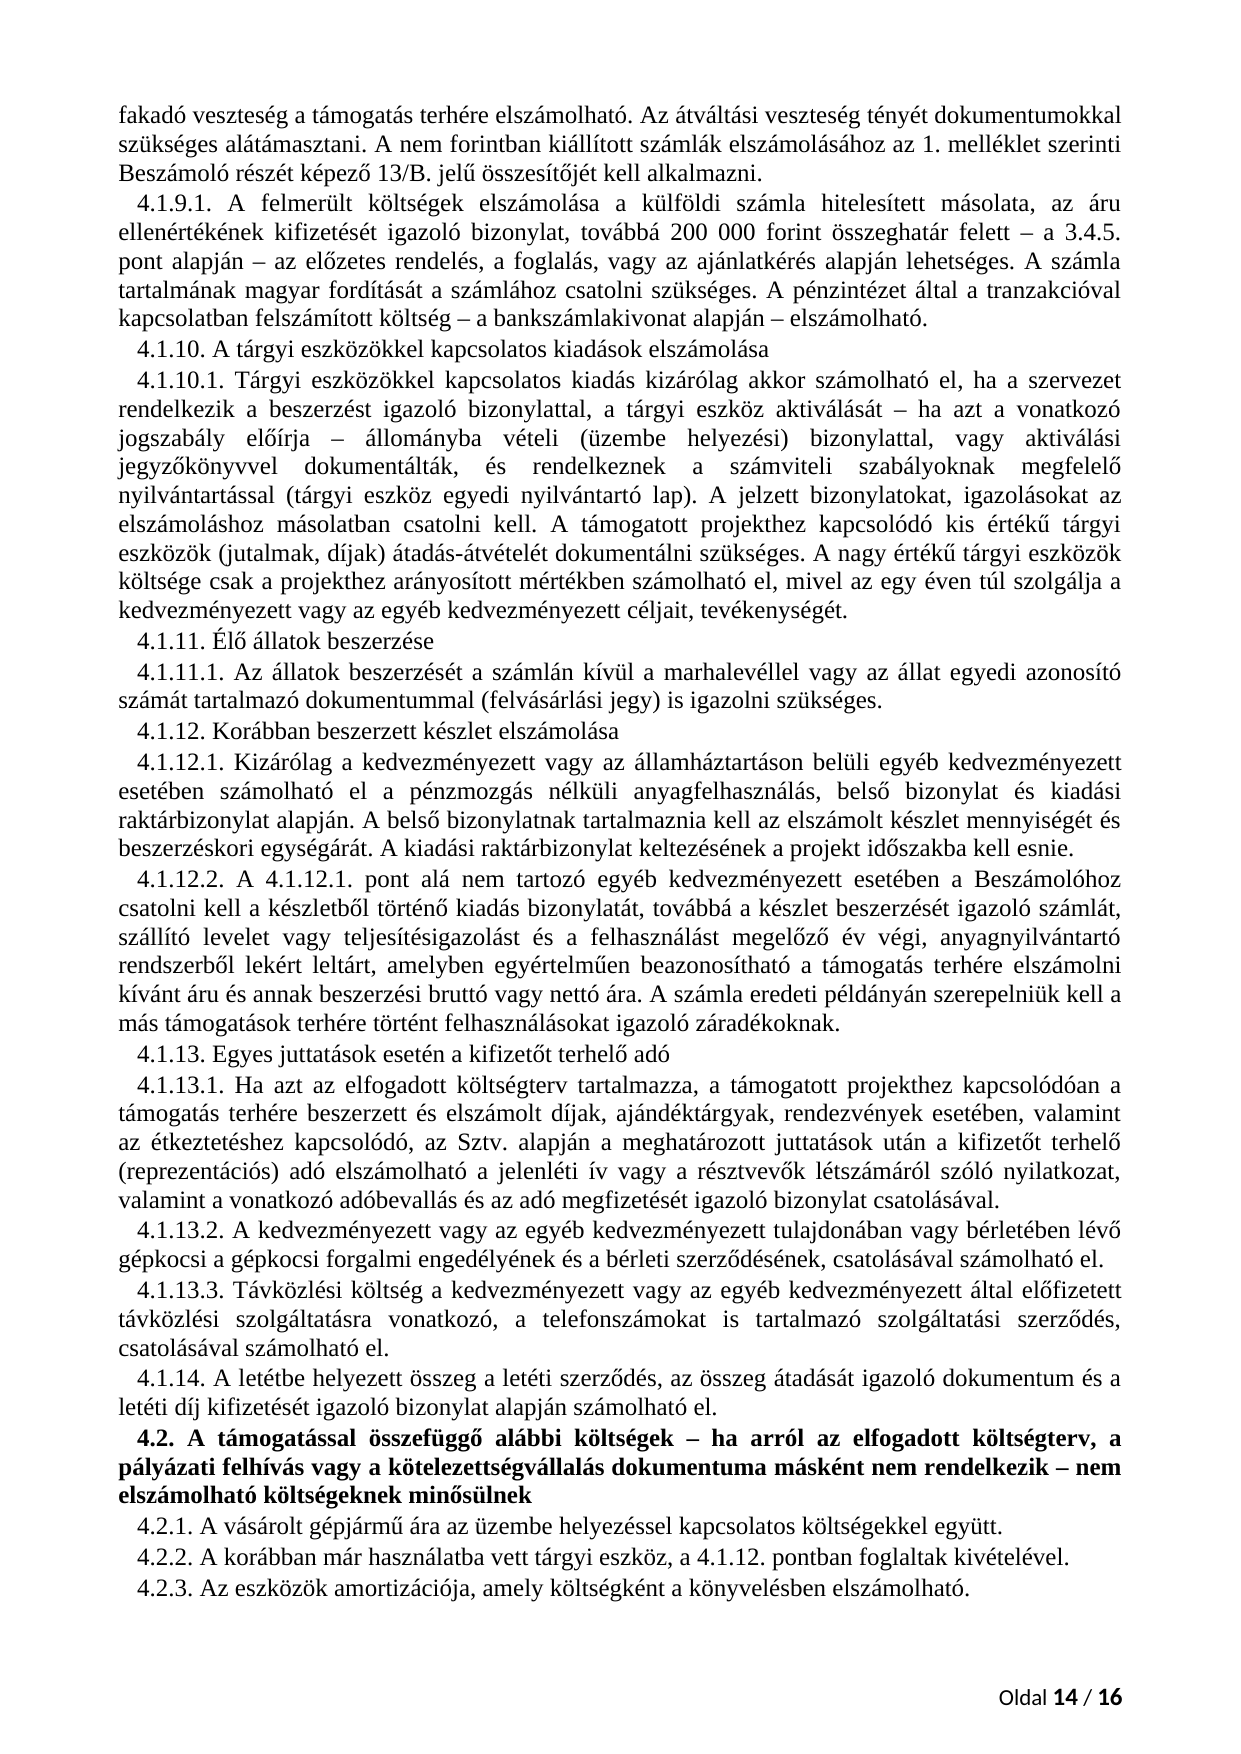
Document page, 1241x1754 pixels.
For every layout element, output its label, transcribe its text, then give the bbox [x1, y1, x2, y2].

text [118, 100, 1122, 186]
text 4.1.10.1. Tárgyi eszközökkel kapcsolatos kiadás kizárólag akkor számolható el, ha a szervezet rendelkezik a beszerzést igazoló bizonylattal, a tárgyi eszköz aktiválását – ha azt a vonatkozó jogszabály előírja – állományba vételi (üzembe helyezési) bizonylattal, vagy aktiválási jegyzőkönyvvel dokumentálták, és rendelkeznek a számviteli szabályoknak megfelelő nyilvántartással (tárgyi eszköz egyedi nyilvántartó lap). A jelzett bizonylatokat, igazolásokat az elszámoláshoz másolatban csatolni kell. A támogatott projekthez kapcsolódó kis értékű tárgyi eszközök (jutalmak, díjak) átadás-átvételét dokumentálni szükséges. A nagy értékű tárgyi eszközök költsége csak a projekthez arányosított mértékben számolható el, mivel az egy éven túl szolgálja a kedvezményezett vagy az egyéb kedvezményezett céljait, tevékenységét. [118, 365, 1122, 624]
text 4.1.13.3. Távközlési költség a kedvezményezett vagy az egyéb kedvezményezett által előfizetett távközlési szolgáltatásra vonatkozó, a telefonszámokat is tartalmazó szolgáltatási szerződés, csatolásával számolható el. [118, 1275, 1122, 1361]
text 4.1.12.1. Kizárólag a kedvezményezett vagy az államháztartáson belüli egyéb kedvezményezett esetében számolható el a pénzmozgás nélküli anyagfelhasználás, belső bizonylat és kiadási raktárbizonylat alapján. A belső bizonylatnak tartalmaznia kell az elszámolt készlet mennyiségét és beszerzéskori egységárát. A kiadási raktárbizonylat keltezésének a projekt időszakba kell esnie. [118, 747, 1122, 862]
text 4.1.11. Élő állatok beszerzése [118, 626, 1122, 655]
text 4.1.10. A tárgyi eszközökkel kapcsolatos kiadások elszámolása [118, 334, 1122, 363]
text 4.1.14. A letétbe helyezett összeg a letéti szerződés, az összeg átadását igazoló dokumentum és a letéti díj kifizetését igazoló bizonylat alapján számolható el. [118, 1363, 1122, 1421]
text 4.2.1. A vásárolt gépjármű ára az üzembe helyezéssel kapcsolatos költségekkel együtt. [118, 1511, 1122, 1540]
text 4.1.11.1. Az állatok beszerzését a számlán kívül a marhalevéllel vagy az állat egyedi azonosító számát tartalmazó dokumentummal (felvásárlási jegy) is igazolni szükséges. [118, 657, 1122, 714]
text 4.1.13.1. Ha azt az elfogadott költségterv tartalmazza, a támogatott projekthez kapcsolódóan a támogatás terhére beszerzett és elszámolt díjak, ajándéktárgyak, rendezvények esetében, valamint az étkeztetéshez kapcsolódó, az Sztv. alapján a meghatározott juttatások után a kifizetőt terhelő (reprezentációs) adó elszámolható a jelenléti ív vagy a résztvevők létszámáról szóló nyilatkozat, valamint a vonatkozó adóbevallás és az adó megfizetését igazoló bizonylat csatolásával. [118, 1070, 1122, 1213]
text 4.1.13.2. A kedvezményezett vagy az egyéb kedvezményezett tulajdonában vagy bérletében lévő gépkocsi a gépkocsi forgalmi engedélyének és a bérleti szerződésének, csatolásával számolható el. [118, 1216, 1122, 1273]
text 4.2.3. Az eszközök amortizációja, amely költségként a könyvelésben elszámolható. [118, 1573, 1122, 1602]
text 4.1.12.2. A 4.1.12.1. pont alá nem tartozó egyéb kedvezményezett esetében a Beszámolóhoz csatolni kell a készletből történő kiadás bizonylatát, továbbá a készlet beszerzését igazoló számlát, szállító levelet vagy teljesítésigazolást és a felhasználást megelőző év végi, anyagnyilvántartó rendszerből lekért leltárt, amelyben egyértelműen beazonosítható a támogatás terhére elszámolni kívánt áru és annak beszerzési bruttó vagy nettó ára. A számla eredeti példányán szerepelniük kell a más támogatások terhére történt felhasználásokat igazoló záradékoknak. [118, 864, 1122, 1037]
text 4.1.13. Egyes juttatások esetén a kifizetőt terhelő adó [118, 1039, 1122, 1068]
text 4.2. A támogatással összefüggő alábbi költségek – ha arról az elfogadott költségterv, a pályázati felhívás vagy a kötelezettségvállalás dokumentuma másként nem rendelkezik – nem elszámolható költségeknek minősülnek [118, 1423, 1122, 1509]
text 4.1.12. Korábban beszerzett készlet elszámolása [118, 716, 1122, 745]
text 4.2.2. A korábban már használatba vett tárgyi eszköz, a 4.1.12. pontban foglaltak kivételével. [118, 1542, 1122, 1571]
text 4.1.9.1. A felmerült költségek elszámolása a külföldi számla hitelesített másolata, az áru ellenértékének kifizetését igazoló bizonylat, továbbá 200 000 forint összeghatár felett – a 3.4.5. pont alapján – az előzetes rendelés, a foglalás, vagy az ajánlatkérés alapján lehetséges. A számla tartalmának magyar fordítását a számlához csatolni szükséges. A pénzintézet által a tranzakcióval kapcsolatban felszámított költség – a bankszámlakivonat alapján – elszámolható. [118, 188, 1122, 332]
